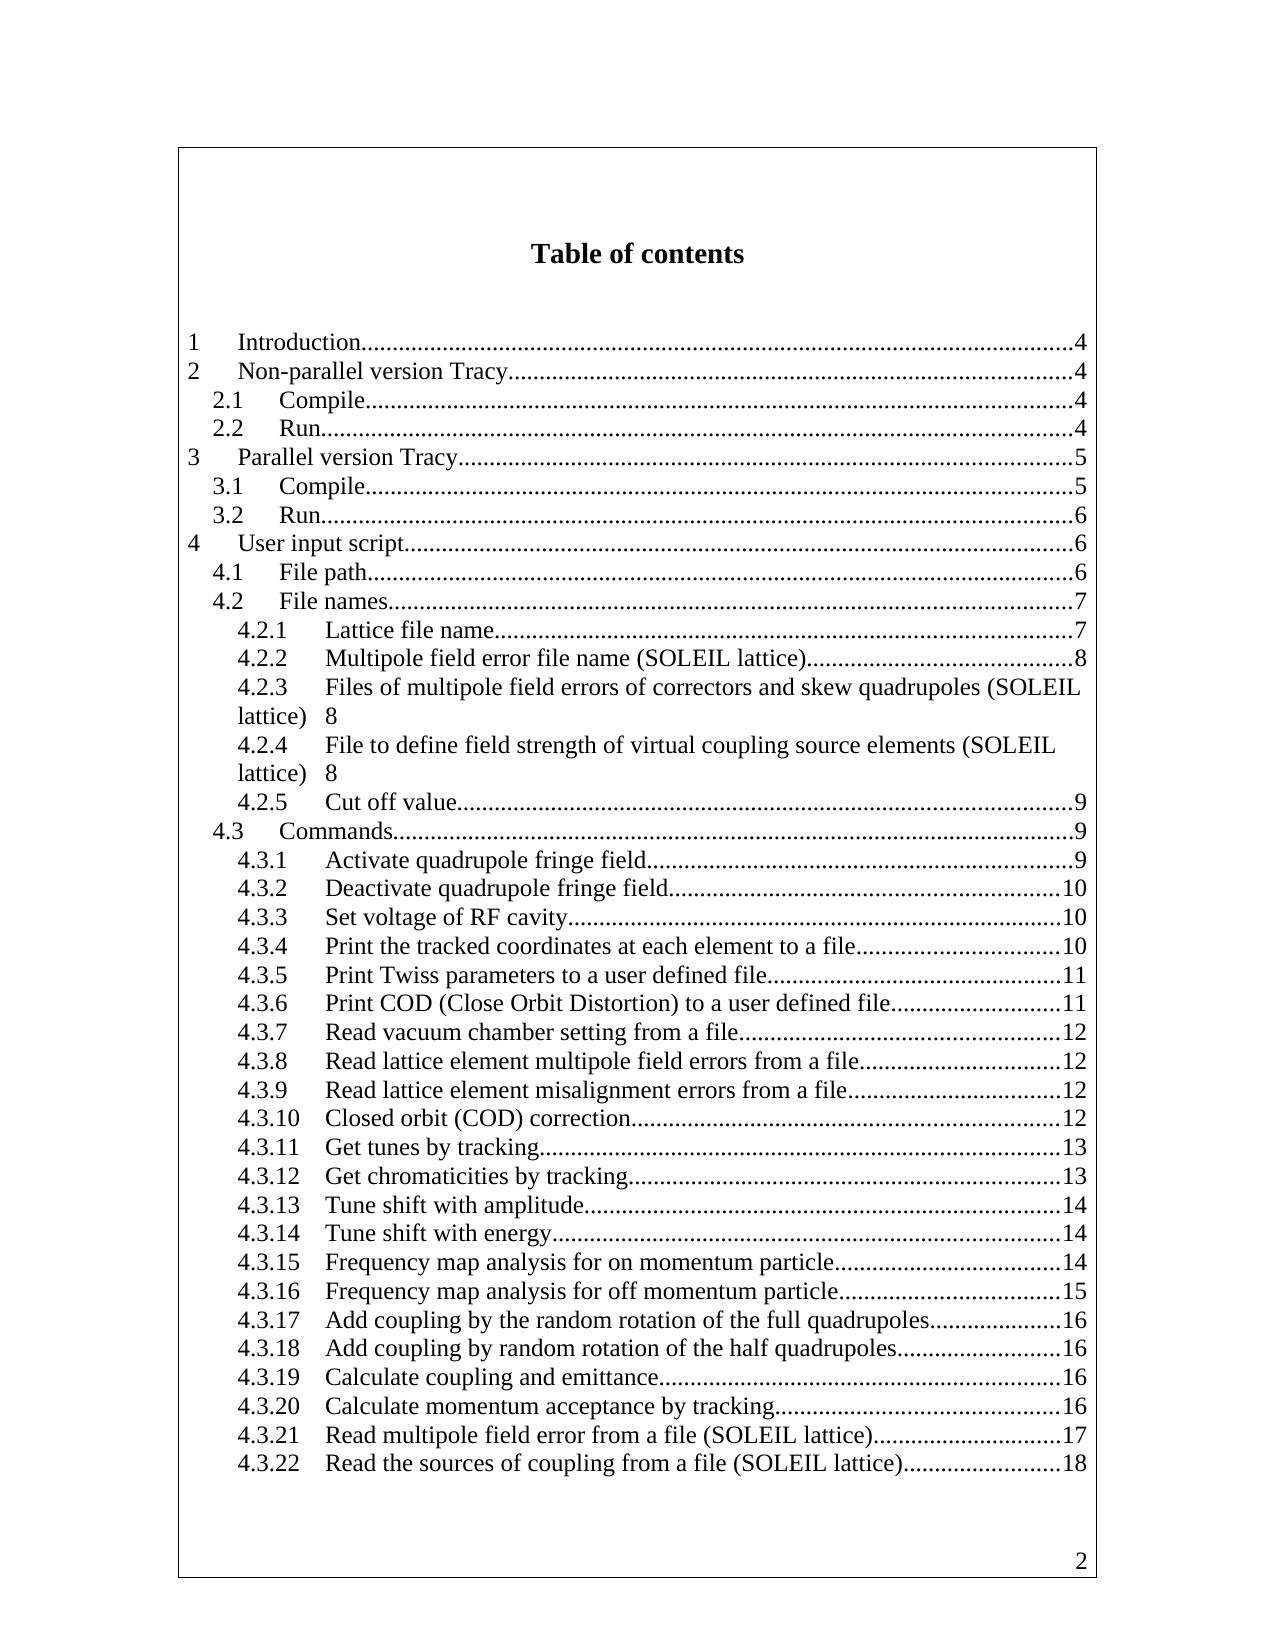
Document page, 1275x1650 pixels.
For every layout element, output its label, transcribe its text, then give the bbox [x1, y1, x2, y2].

text 4.3.2 Deactivate quadrupole fringe field 10 [237, 873, 1088, 902]
text 4.3.16 Frequency map analysis for off momentum particle 15 [237, 1276, 1088, 1305]
text 3.2 Run 6 [212, 500, 1088, 528]
text 4.3 Commands 9 [212, 816, 1088, 845]
text 3 Parallel version Tracy 5 [187, 442, 1088, 471]
text 2 Non-parallel version Tracy 4 [187, 356, 1088, 385]
text 4.3.3 Set voltage of RF cavity 10 [237, 902, 1088, 931]
text 4.3.6 Print COD (Close Orbit Distortion) to a user defined file 11 [237, 988, 1088, 1017]
text 4.3.22 Read the sources of coupling from a file (SOLEIL lattice) 18 [237, 1448, 1088, 1477]
text 4.2.3 Files of multipole field errors of correctors and skew quadrupoles (SOLEIL lattice) 8 [237, 672, 1088, 730]
text 4 User input script 6 [187, 528, 1088, 557]
text 4.2.2 Multipole field error file name (SOLEIL lattice) 8 [237, 643, 1088, 672]
text 4.3.21 Read multipole field error from a file (SOLEIL lattice) 17 [237, 1420, 1088, 1448]
text 4.3.14 Tune shift with energy 14 [237, 1218, 1088, 1247]
text 4.2 File names 7 [212, 586, 1088, 615]
text 4.3.7 Read vacuum chamber setting from a file 12 [237, 1017, 1088, 1046]
text 4.3.10 Closed orbit (COD) correction 12 [237, 1103, 1088, 1132]
text 4.3.13 Tune shift with amplitude 14 [237, 1190, 1088, 1218]
text 4.2.5 Cut off value 9 [237, 787, 1088, 816]
text 4.2.1 Lattice file name 7 [237, 615, 1088, 643]
text 4.3.8 Read lattice element multipole field errors from a file 12 [237, 1046, 1088, 1075]
text 4.3.17 Add coupling by the random rotation of the full quadrupoles 16 [237, 1305, 1088, 1333]
text 4.2.4 File to define field strength of virtual coupling source elements (SOLEIL lattice) 8 [237, 730, 1088, 787]
text 2.2 Run 4 [212, 413, 1088, 442]
text 3.1 Compile 5 [212, 471, 1088, 500]
text 2.1 Compile 4 [212, 385, 1088, 413]
text 4.3.1 Activate quadrupole fringe field 9 [237, 845, 1088, 873]
text 4.3.4 Print the tracked coordinates at each element to a file 10 [237, 931, 1088, 960]
text 4.3.11 Get tunes by tracking 13 [237, 1132, 1088, 1161]
text 4.3.15 Frequency map analysis for on momentum particle 14 [237, 1247, 1088, 1276]
text 4.3.12 Get chromaticities by tracking 13 [237, 1161, 1088, 1190]
text Table of contents [187, 236, 1088, 270]
text 1 Introduction 4 [187, 327, 1088, 356]
text 4.3.18 Add coupling by random rotation of the half quadrupoles 16 [237, 1333, 1088, 1362]
text 4.3.19 Calculate coupling and emittance 16 [237, 1362, 1088, 1391]
text 4.3.5 Print Twiss parameters to a user defined file 11 [237, 960, 1088, 988]
text 4.3.20 Calculate momentum acceptance by tracking 16 [237, 1391, 1088, 1420]
text 4.1 File path 6 [212, 557, 1088, 586]
text 4.3.9 Read lattice element misalignment errors from a file 12 [237, 1075, 1088, 1103]
